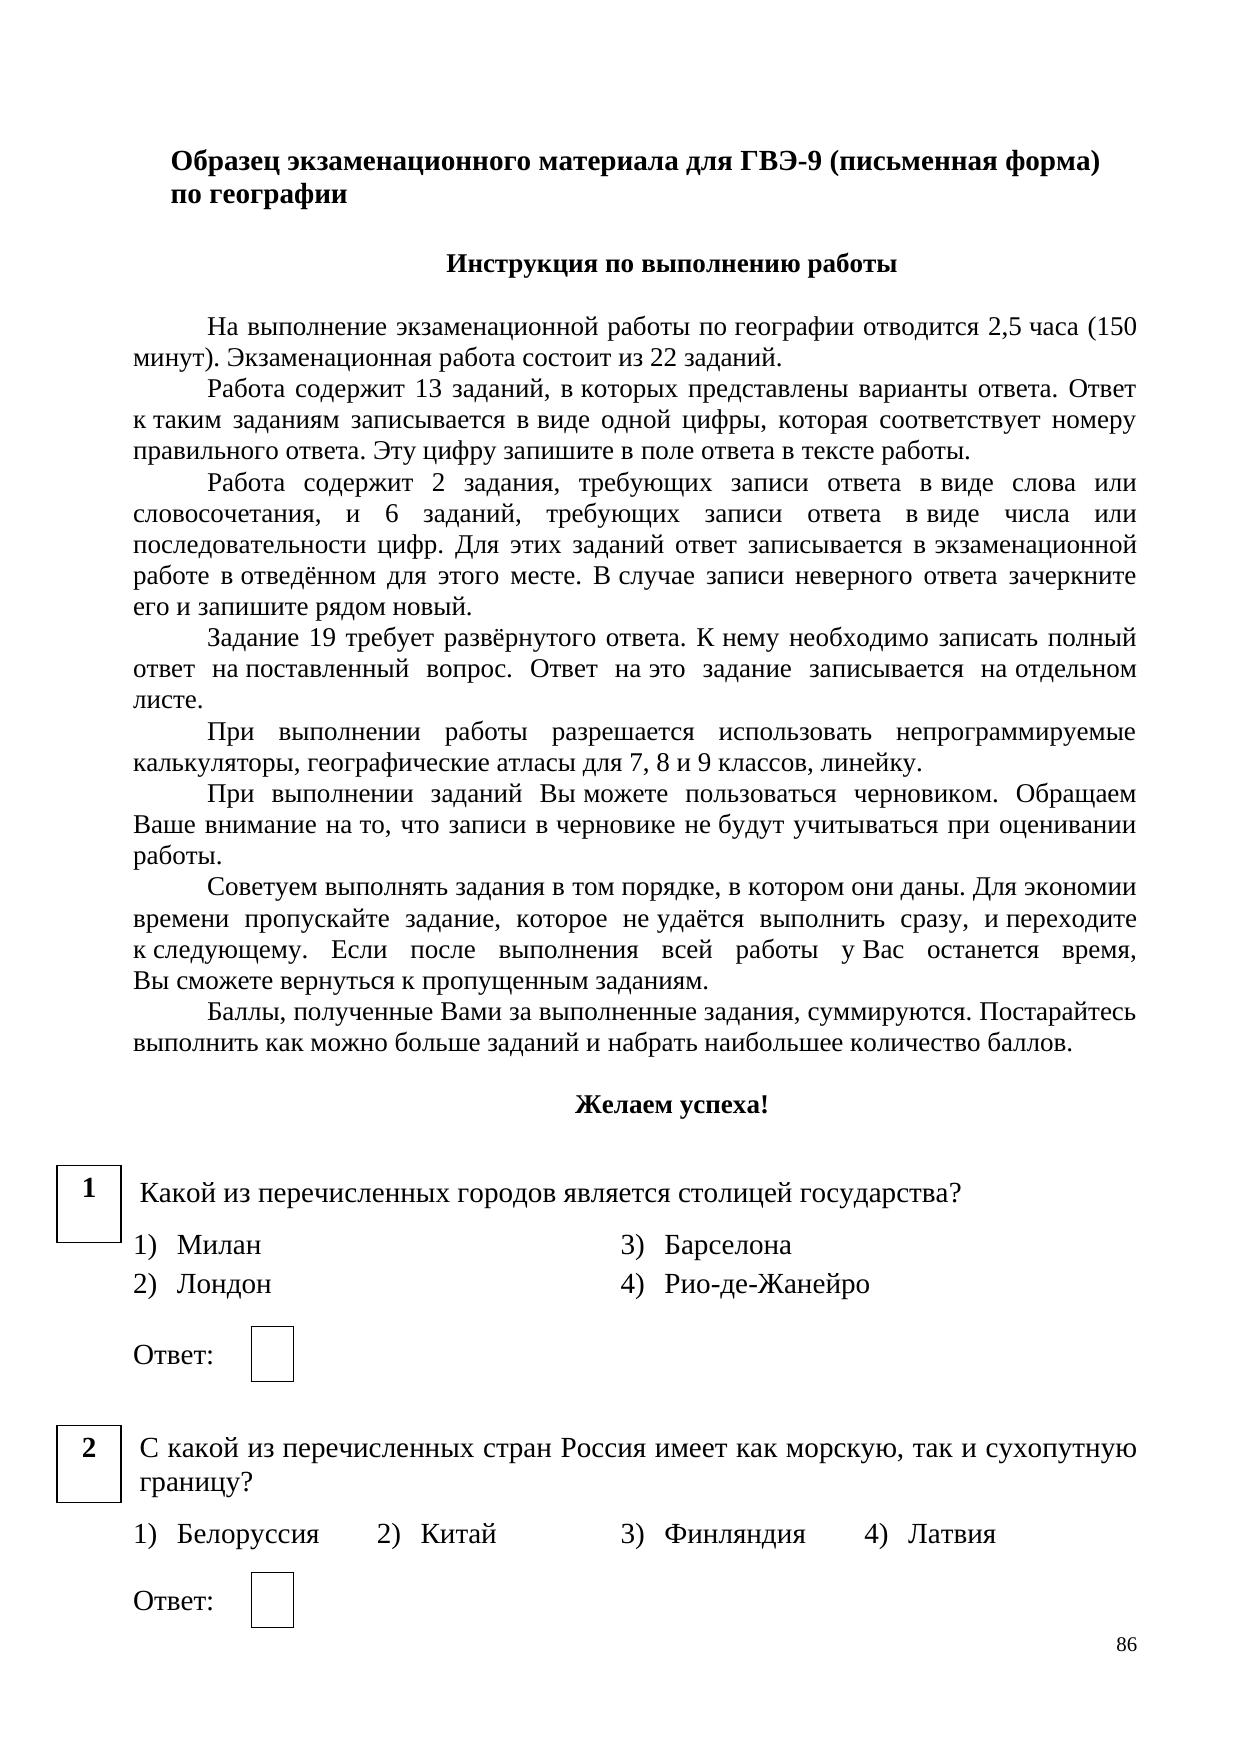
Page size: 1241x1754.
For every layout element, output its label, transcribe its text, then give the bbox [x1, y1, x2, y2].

text Задание 19 требует развёрнутого ответа. К нему необходимо записать полный ответ на поставленный вопрос. Ответ на это задание записывается на отдельном листе. [133, 621, 1137, 715]
text Советуем выполнять задания в том порядке, в котором они даны. Для экономии времени пропускайте задание, которое не удаётся выполнить сразу, и переходите к следующему. Если после выполнения всей работы у Вас останется время, Вы сможете вернуться к пропущенным заданиям. [133, 871, 1137, 995]
text 1 [58, 1168, 120, 1239]
text Баллы, полученные Вами за выполненные задания, суммируются. Постарайтесь выполнить как можно больше заданий и набрать наибольшее количество баллов. [133, 995, 1137, 1057]
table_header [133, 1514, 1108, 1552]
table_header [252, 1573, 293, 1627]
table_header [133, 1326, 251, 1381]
text Работа содержит 2 задания, требующих записи ответа в виде слова или словосочетания, и 6 заданий, требующих записи ответа в виде числа или последовательности цифр. Для этих заданий ответ записывается в экзаменационной работе в отведённом для этого месте. В случае записи неверного ответа зачеркните его и запишите рядом новый. [133, 466, 1137, 621]
text На выполнение экзаменационной работы по географии отводится 2,5 часа (150 минут). Экзаменационная работа состоит из 22 заданий. [133, 310, 1137, 372]
text При выполнении работы разрешается использовать непрограммируемые калькуляторы, географические атласы для 7, 8 и 9 классов, линейку. [133, 715, 1137, 777]
text Какой из перечисленных городов является столицей государства? [133, 1175, 1137, 1208]
text При выполнении заданий Вы можете пользоваться черновиком. Обращаем Ваше внимание на то, что записи в черновике не будут учитываться при оценивании работы. [133, 777, 1137, 871]
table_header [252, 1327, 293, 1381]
text С какой из перечисленных стран Россия имеет как морскую, так и сухопутную границу? [133, 1430, 1137, 1497]
text 2 [58, 1428, 120, 1500]
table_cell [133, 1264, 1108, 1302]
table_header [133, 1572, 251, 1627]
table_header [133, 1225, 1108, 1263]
text Работа содержит 13 заданий, в которых представлены варианты ответа. Ответ к таким заданиям записывается в виде одной цифры, которая соответствует номеру правильного ответа. Эту цифру запишите в поле ответа в тексте работы. [133, 372, 1137, 466]
text Желаем успеха! [133, 1088, 1137, 1120]
text Инструкция по выполнению работы [133, 248, 1137, 279]
subtitle Образец экзаменационного материала для ГВЭ-9 (письменная форма) по географии [170, 143, 1137, 210]
